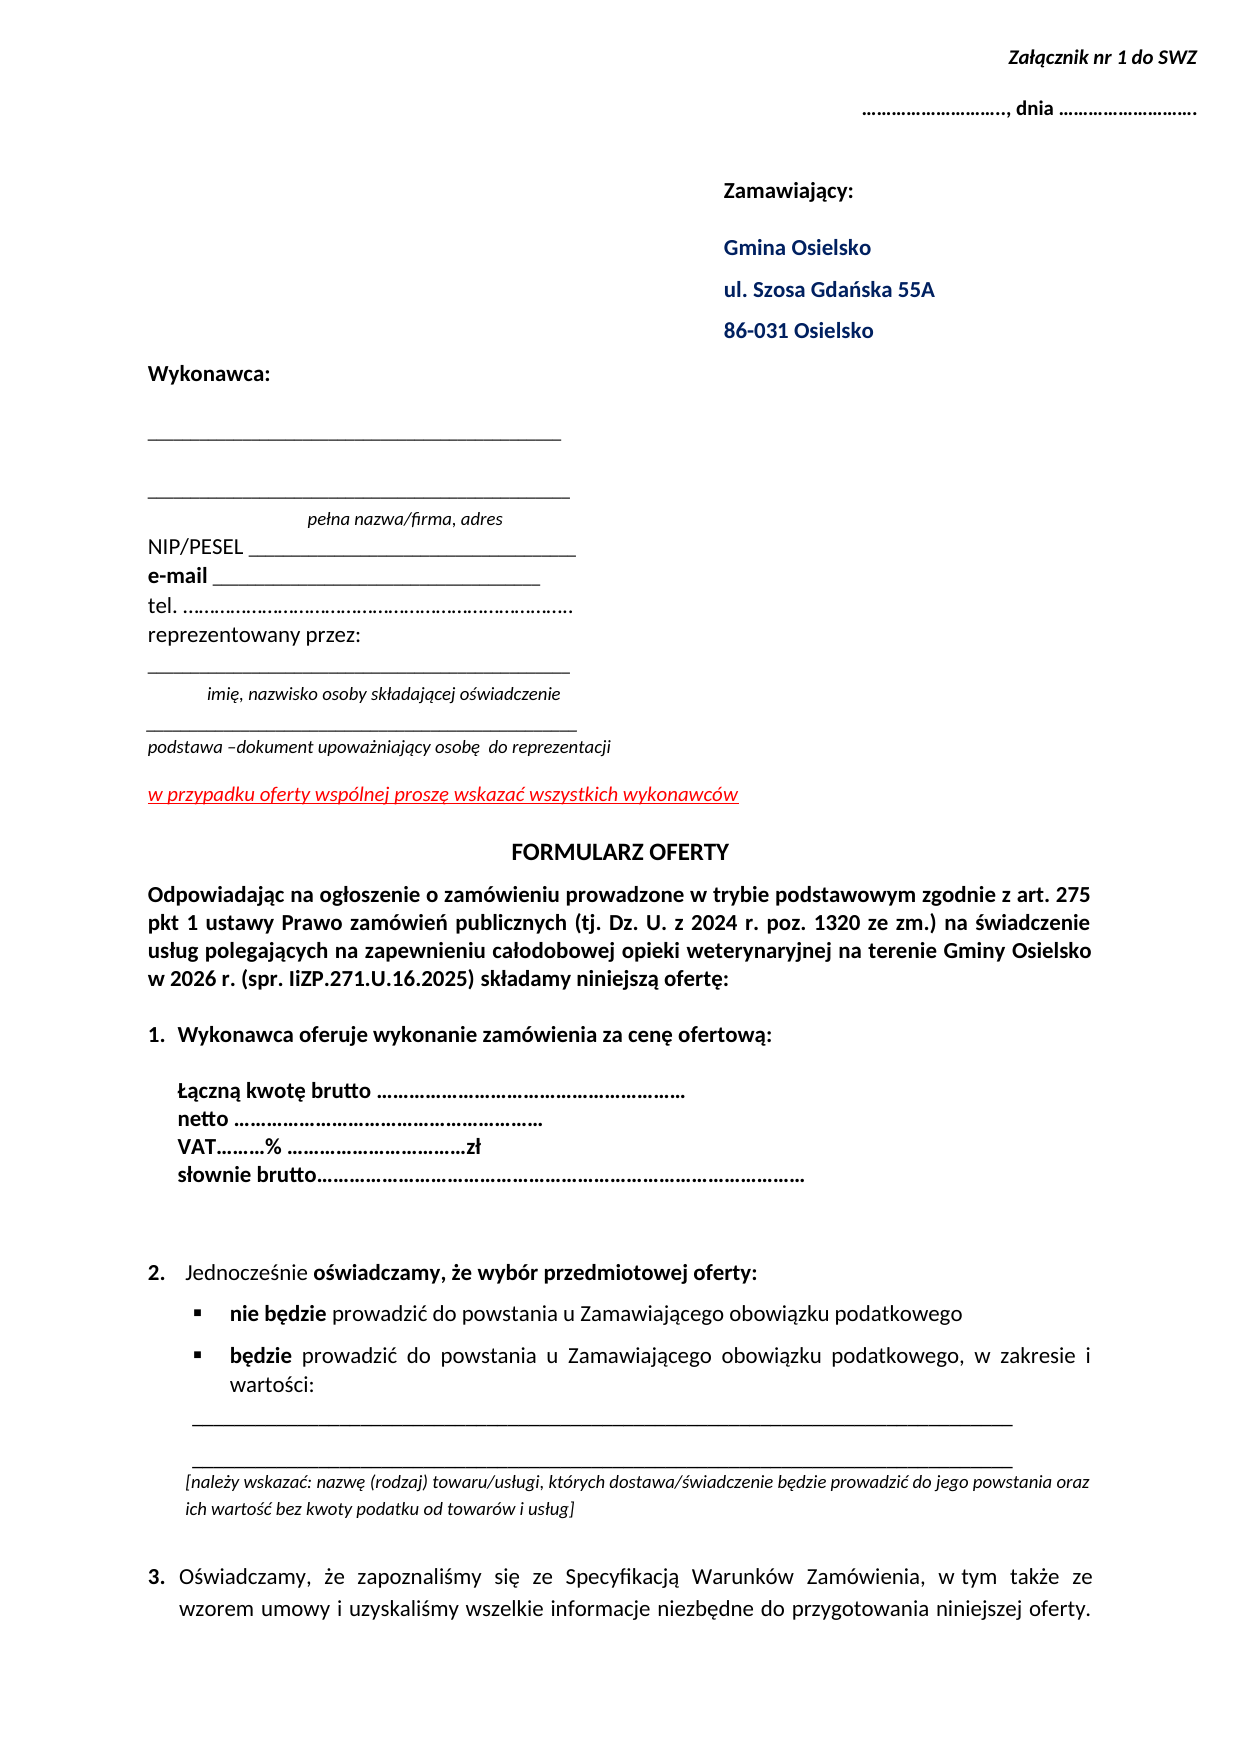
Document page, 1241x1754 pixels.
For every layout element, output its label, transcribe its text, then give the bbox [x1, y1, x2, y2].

text ________________________________________________ [148, 415, 664, 444]
text Odpowiadając na ogłoszenie o zamówieniu prowadzone w trybie podstawowym zgodnie z art. 275 pkt 1 ustawy Prawo zamówień publicznych (tj. Dz. U. z 2024 r. poz. 1320 ze zm.) na świadczenie usług polegających na zapewnieniu całodobowej opieki weterynaryjnej na terenie Gminy Osielsko w 2026 r. (spr. IiZP.271.U.16.2025) składamy niniejszą ofertę: [148, 880, 1092, 992]
subtitle ……………………….., dnia ………………………. [148, 95, 1199, 121]
text Gmina Osielsko [724, 233, 1092, 261]
text ul. Szosa Gdańska 55A [724, 275, 1092, 303]
text Łączną kwotę brutto ………………………………………………… [177, 1076, 1092, 1104]
text [należy wskazać: nazwę (rodzaj) towaru/usługi, których dostawa/świadczenie będzie prowadzić do jego powstania oraz ich wartość bez kwoty podatku od towarów i usług] [185, 1470, 1092, 1520]
subtitle Załącznik nr 1 do SWZ [148, 44, 1199, 70]
text słownie brutto……………………………………………………………………………… [177, 1160, 1092, 1188]
text ______________________________________________________________________________ [192, 1445, 1092, 1470]
text _________________________________________________ [148, 473, 664, 502]
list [148, 1562, 1092, 1622]
text netto ………………………………………………… [177, 1104, 1092, 1132]
text Zamawiający: [694, 177, 1092, 205]
text w przypadku oferty wspólnej proszę wskazać wszystkich wykonawców [148, 781, 1092, 807]
text _________________________________________________ [148, 648, 649, 677]
text __________________________________________________ [148, 706, 664, 736]
text reprezentowany przez: [148, 619, 1092, 648]
list Jednocześnie oświadczamy, że wybór przedmiotowej oferty: [148, 1257, 1092, 1286]
text e-mail ______________________________________ [148, 561, 664, 590]
text NIP/PESEL ______________________________________ [148, 531, 664, 561]
text FORMULARZ OFERTY [148, 832, 1092, 868]
text imię, nazwisko osoby składającej oświadczenie [207, 677, 605, 706]
text tel. ……………………………………………………………….. [148, 590, 664, 619]
text VAT………% ……………………………zł [177, 1132, 1092, 1160]
list będzie prowadzić do powstania u Zamawiającego obowiązku podatkowego, w zakresie i wartości: [192, 1340, 1092, 1398]
list Wykonawca oferuje wykonanie zamówienia za cenę ofertową: [148, 1020, 1092, 1048]
text Wykonawca: [148, 359, 1092, 387]
text podstawa –dokument upoważniający osobę do reprezentacji [148, 736, 1092, 758]
list nie będzie prowadzić do powstania u Zamawiającego obowiązku podatkowego [192, 1298, 1092, 1328]
text ______________________________________________________________________________ [192, 1398, 1092, 1430]
text pełna nazwa/firma, adres [148, 502, 664, 531]
text 86-031 Osielsko [724, 317, 1092, 345]
